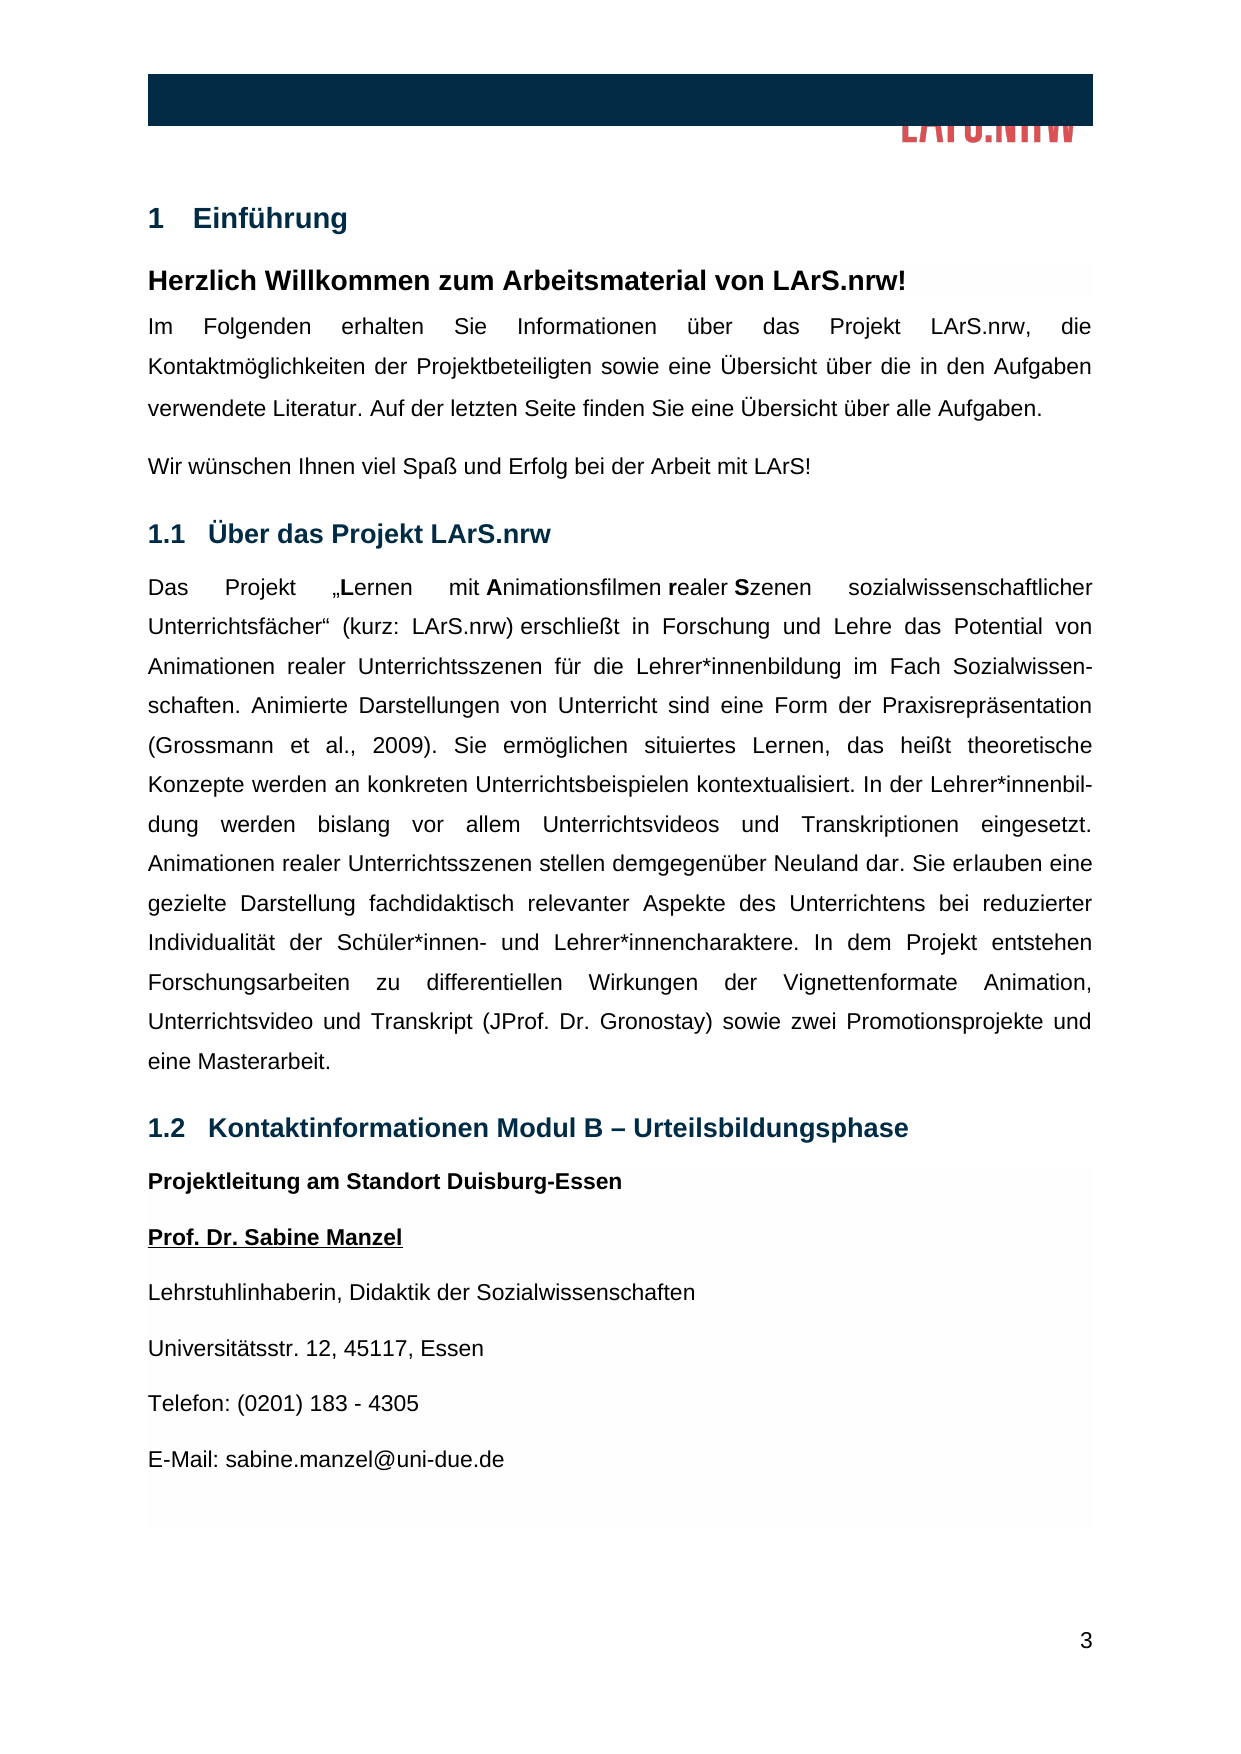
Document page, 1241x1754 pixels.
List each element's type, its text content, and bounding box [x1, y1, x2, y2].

text Herzlich Willkommen zum Arbeitsmaterial von LArS.nrw! [148, 264, 1093, 296]
picture [886, 126, 1083, 157]
text Im Folgenden erhalten Sie Informationen über das Projekt LArS.nrw, die Kontaktmöglichkeiten der Projektbeteiligten sowie eine Übersicht über die in den Aufgaben verwendete Literatur. Auf der letzten Seite finden Sie eine Übersicht über alle Aufgaben. [148, 313, 1093, 422]
text Wir wünschen Ihnen viel Spaß und Erfolg bei der Arbeit mit LArS! [148, 453, 1093, 479]
subtitle Einführung [148, 201, 1093, 235]
text Universitätsstr. 12, 45117, Essen [148, 1335, 1093, 1361]
text E-Mail: sabine.manzel@uni-due.de [148, 1446, 1093, 1472]
text Projektleitung am Standort Duisburg-Essen [148, 1168, 1093, 1195]
subtitle Über das Projekt LArS.nrw [148, 518, 1093, 549]
text Das Projekt „Lernen mit Animationsfilmen realer Szenen sozialwissenschaftlicher Unterrichtsfächer“ (kurz: LArS.nrw) erschließt in Forschung und Lehre das Potential von Animationen realer Unterrichtsszenen für die Lehrer*innenbildung im Fach Sozialwissenschaften. Animierte Darstellungen von Unterricht sind eine Form der Praxisrepräsentation (Grossmann et al., 2009). Sie ermöglichen situiertes Lernen, das heißt theoretische Konzepte werden an konkreten Unterrichtsbeispielen kontextualisiert. In der Lehrer*innenbildung werden bislang vor allem Unterrichtsvideos und Transkriptionen eingesetzt. Animationen realer Unterrichtsszenen stellen demgegenüber Neuland dar. Sie erlauben eine gezielte Darstellung fachdidaktisch relevanter Aspekte des Unterrichtens bei reduzierter Individualität der Schüler*innen- und Lehrer*innencharaktere. In dem Projekt entstehen Forschungsarbeiten zu differentiellen Wirkungen der Vignettenformate Animation, Unterrichtsvideo und Transkript (JProf. Dr. Gronostay) sowie zwei Promotionsprojekte und eine Masterarbeit. [148, 574, 1093, 1074]
text Prof. Dr. Sabine Manzel [148, 1224, 1093, 1250]
subtitle Kontaktinformationen Modul B – Urteilsbildungsphase [148, 1112, 1093, 1143]
text Lehrstuhlinhaberin, Didaktik der Sozialwissenschaften [148, 1279, 1093, 1306]
text Telefon: (0201) 183 - 4305 [148, 1390, 1093, 1417]
